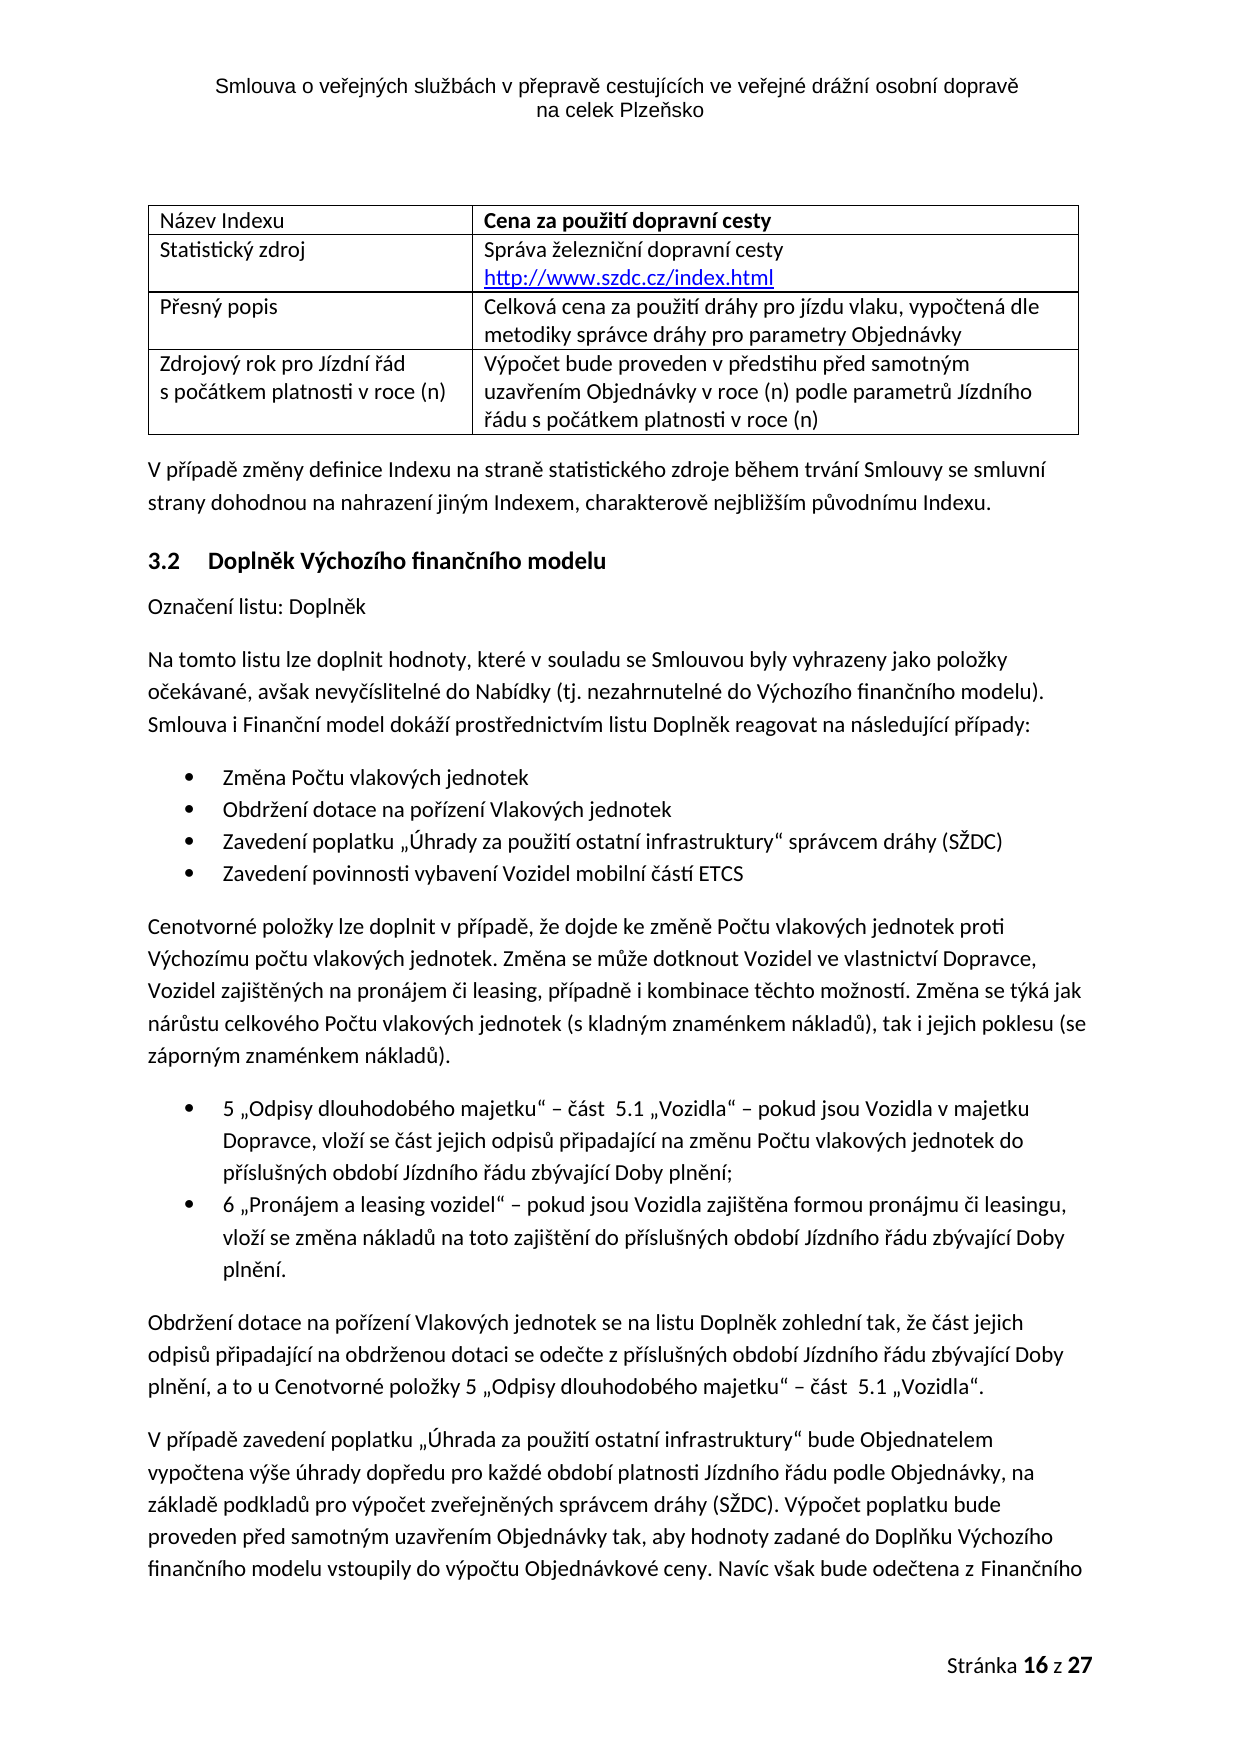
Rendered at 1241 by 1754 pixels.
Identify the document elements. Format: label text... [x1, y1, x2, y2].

table_cell Celková cena za použití dráhy pro jízdu vlaku, vypočtená dle metodiky správce dráhy pro parametry Objednávky [473, 293, 1078, 348]
table_cell Správa železniční dopravní cesty http://www.szdc.cz/index.html [473, 235, 1078, 291]
text V případě změny definice Indexu na straně statistického zdroje během trvání Smlouvy se smluvní strany dohodnou na nahrazení jiným Indexem, charakterově nejbližším původnímu Indexu. [148, 455, 1092, 516]
table_header Cena za použití dopravní cesty [473, 206, 1078, 234]
table_cell Statistický zdroj [149, 235, 472, 291]
table_cell Výpočet bude proveden v předstihu před samotným uzavřením Objednávky v roce (n) podle parametrů Jízdního řádu s počátkem platnosti v roce (n) [473, 350, 1078, 433]
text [148, 1425, 1092, 1582]
list Změna Počtu vlakových jednotek [185, 763, 1092, 791]
text Cenotvorné položky lze doplnit v případě, že dojde ke změně Počtu vlakových jednotek proti Výchozímu počtu vlakových jednotek. Změna se může dotknout Vozidel ve vlastnictví Dopravce, Vozidel zajištěných na pronájem či leasing, případně i kombinace těchto možností. Změna se týká jak nárůstu celkového Počtu vlakových jednotek (s kladným znaménkem nákladů), tak i jejich poklesu (se záporným znaménkem nákladů). [148, 912, 1092, 1069]
list Obdržení dotace na pořízení Vlakových jednotek [185, 795, 1092, 823]
table_cell Zdrojový rok pro Jízdní řád s počátkem platnosti v roce (n) [149, 350, 472, 433]
table_header Název Indexu [149, 206, 472, 234]
list 5 „Odpisy dlouhodobého majetku“ – část 5.1 „Vozidla“ – pokud jsou Vozidla v majetku Dopravce, vloží se část jejich odpisů připadající na změnu Počtu vlakových jednotek do příslušných období Jízdního řádu zbývající Doby plnění; [185, 1094, 1092, 1186]
text Na tomto listu lze doplnit hodnoty, které v souladu se Smlouvou byly vyhrazeny jako položky očekávané, avšak nevyčíslitelné do Nabídky (tj. nezahrnutelné do Výchozího finančního modelu). Smlouva i Finanční model dokáží prostřednictvím listu Doplněk reagovat na následující případy: [148, 645, 1092, 738]
list Zavedení poplatku „Úhrady za použití ostatní infrastruktury“ správcem dráhy (SŽDC) [185, 827, 1092, 855]
subtitle Doplněk Výchozího finančního modelu [148, 545, 1092, 575]
list Zavedení povinnosti vybavení Vozidel mobilní částí ETCS [185, 859, 1092, 887]
list 6 „Pronájem a leasing vozidel“ – pokud jsou Vozidla zajištěna formou pronájmu či leasingu, vloží se změna nákladů na toto zajištění do příslušných období Jízdního řádu zbývající Doby plnění. [185, 1191, 1092, 1283]
table_cell Přesný popis [149, 293, 472, 348]
text Označení listu: Doplněk [148, 592, 1092, 620]
text Obdržení dotace na pořízení Vlakových jednotek se na listu Doplněk zohlední tak, že část jejich odpisů připadající na obdrženou dotaci se odečte z příslušných období Jízdního řádu zbývající Doby plnění, a to u Cenotvorné položky 5 „Odpisy dlouhodobého majetku“ – část 5.1 „Vozidla“. [148, 1308, 1092, 1400]
